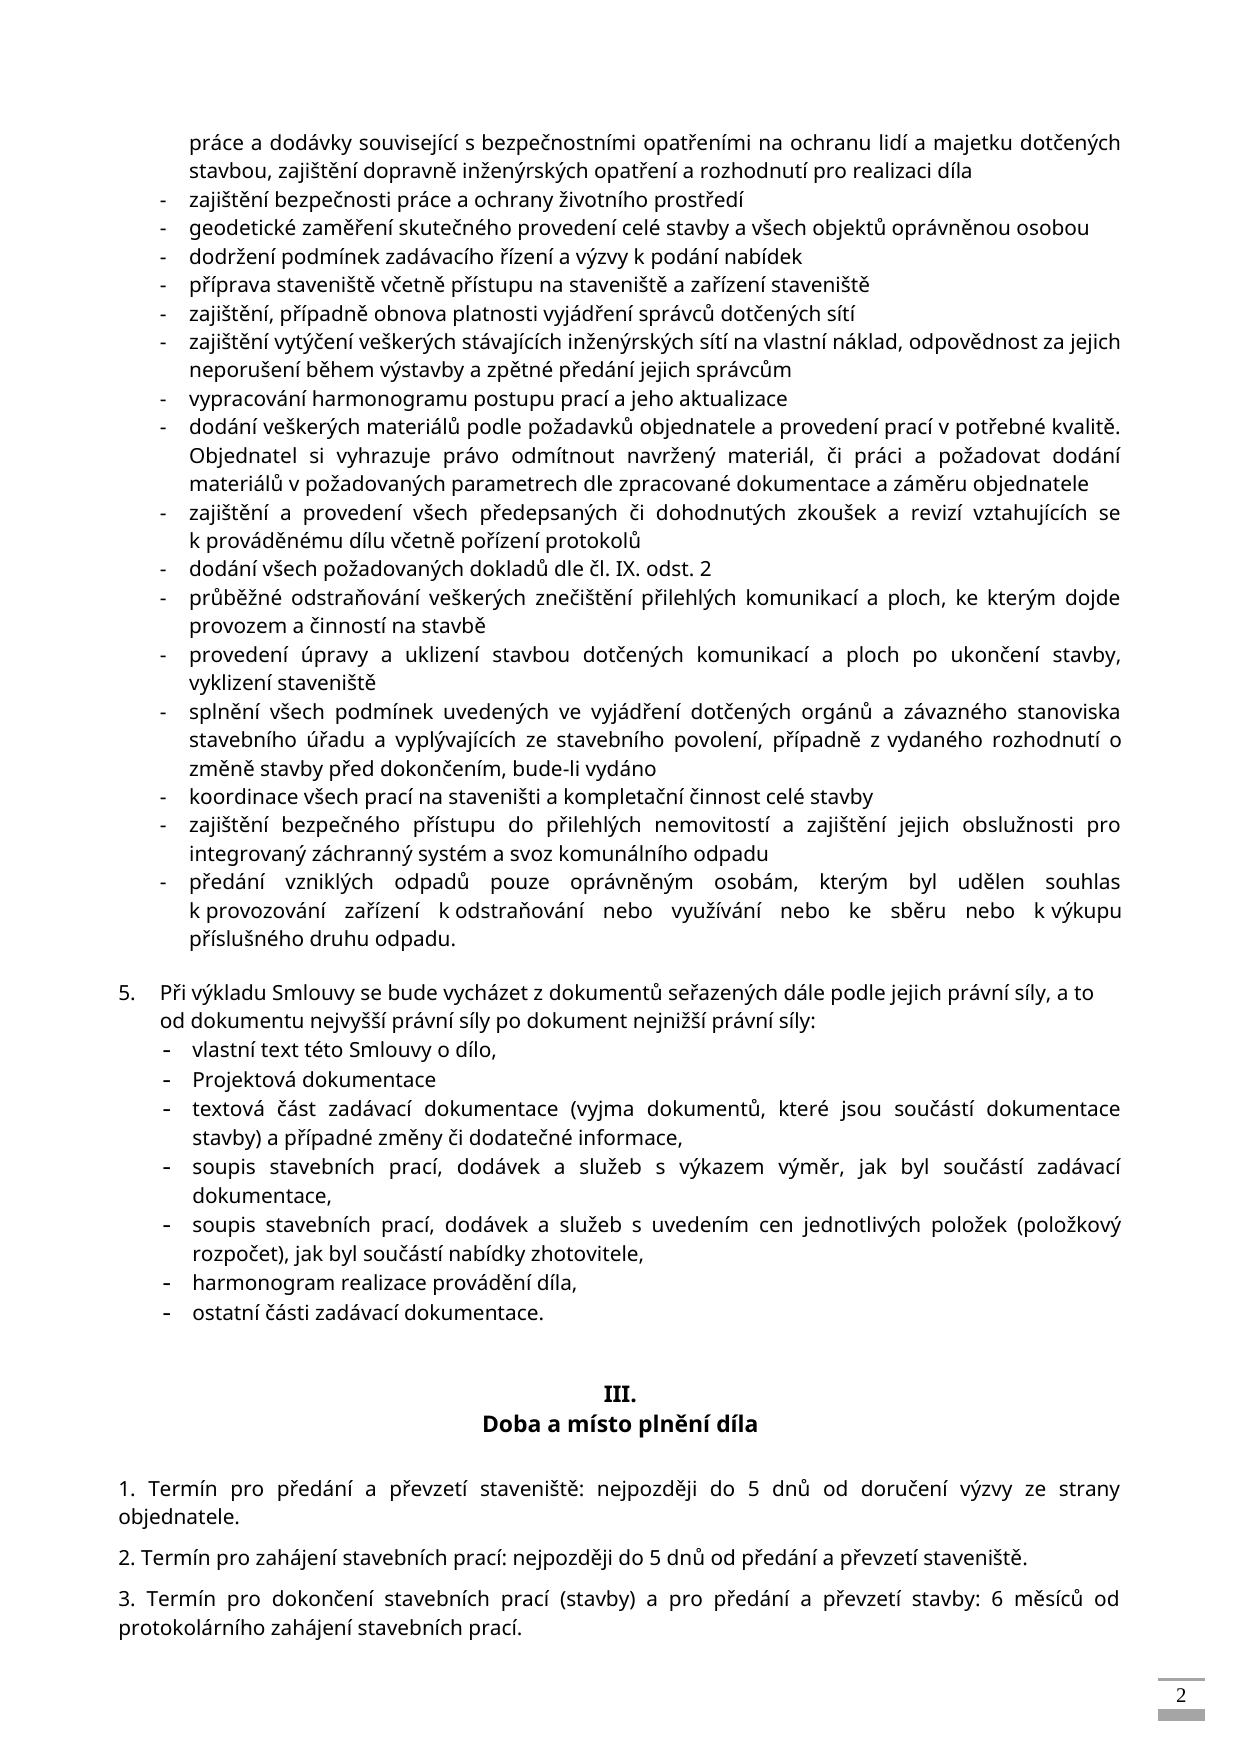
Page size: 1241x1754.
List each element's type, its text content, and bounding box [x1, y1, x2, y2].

list harmonogram realizace provádění díla, [162, 1267, 1122, 1297]
list vypracování harmonogramu postupu prací a jeho aktualizace [159, 384, 1122, 412]
text 2. Termín pro zahájení stavebních prací: nejpozději do 5 dnů od předání a převzetí staveniště. [118, 1543, 1122, 1572]
list vlastní text této Smlouvy o dílo, [162, 1034, 1122, 1064]
list soupis stavebních prací, dodávek a služeb s výkazem výměr, jak byl součástí zadávací dokumentace, [162, 1151, 1122, 1209]
list průběžné odstraňování veškerých znečištění přilehlých komunikací a ploch, ke kterým dojde provozem a činností na stavbě [159, 583, 1122, 640]
list textová část zadávací dokumentace (vyjma dokumentů, které jsou součástí dokumentace stavby) a případné změny či dodatečné informace, [162, 1093, 1122, 1151]
list zajištění bezpečnosti práce a ochrany životního prostředí [159, 185, 1122, 213]
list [159, 128, 1122, 185]
list dodání veškerých materiálů podle požadavků objednatele a provedení prací v potřebné kvalitě. Objednatel si vyhrazuje právo odmítnout navržený materiál, či práci a požadovat dodání materiálů v požadovaných parametrech dle zpracované dokumentace a záměru objednatele [159, 412, 1122, 498]
list geodetické zaměření skutečného provedení celé stavby a všech objektů oprávněnou osobou [159, 213, 1122, 242]
list předání vzniklých odpadů pouze oprávněným osobám, kterým byl udělen souhlas k provozování zařízení k odstraňování nebo využívání nebo ke sběru nebo k výkupu příslušného druhu odpadu. [159, 867, 1122, 953]
list zajištění vytýčení veškerých stávajících inženýrských sítí na vlastní náklad, odpovědnost za jejich neporušení během výstavby a zpětné předání jejich správcům [159, 327, 1122, 384]
list zajištění bezpečného přístupu do přilehlých nemovitostí a zajištění jejich obslužnosti pro integrovaný záchranný systém a svoz komunálního odpadu [159, 811, 1122, 867]
text 1. Termín pro předání a převzetí staveniště: nejpozději do 5 dnů od doručení výzvy ze strany objednatele. [118, 1474, 1122, 1531]
text III. [118, 1380, 1122, 1407]
subtitle Doba a místo plnění díla [118, 1407, 1122, 1439]
list provedení úpravy a uklizení stavbou dotčených komunikací a ploch po ukončení stavby, vyklizení staveniště [159, 640, 1122, 697]
list Projektová dokumentace [162, 1064, 1122, 1093]
list soupis stavebních prací, dodávek a služeb s uvedením cen jednotlivých položek (položkový rozpočet), jak byl součástí nabídky zhotovitele, [162, 1209, 1122, 1267]
list dodržení podmínek zadávacího řízení a výzvy k podání nabídek [159, 242, 1122, 270]
list Při výkladu Smlouvy se bude vycházet z dokumentů seřazených dále podle jejich právní síly, a to od dokumentu nejvyšší právní síly po dokument nejnižší právní síly: [118, 978, 1122, 1034]
list příprava staveniště včetně přístupu na staveniště a zařízení staveniště [159, 270, 1122, 299]
list dodání všech požadovaných dokladů dle čl. IX. odst. 2 [159, 554, 1122, 583]
list zajištění, případně obnova platnosti vyjádření správců dotčených sítí [159, 299, 1122, 327]
list koordinace všech prací na staveništi a kompletační činnost celé stavby [159, 782, 1122, 811]
list ostatní části zadávací dokumentace. [162, 1297, 1122, 1326]
list splnění všech podmínek uvedených ve vyjádření dotčených orgánů a závazného stanoviska stavebního úřadu a vyplývajících ze stavebního povolení, případně z vydaného rozhodnutí o změně stavby před dokončením, bude-li vydáno [159, 697, 1122, 782]
list zajištění a provedení všech předepsaných či dohodnutých zkoušek a revizí vztahujících se k prováděnému dílu včetně pořízení protokolů [159, 498, 1122, 554]
text 3. Termín pro dokončení stavebních prací (stavby) a pro předání a převzetí stavby: 6 měsíců od protokolárního zahájení stavebních prací. [118, 1584, 1122, 1641]
